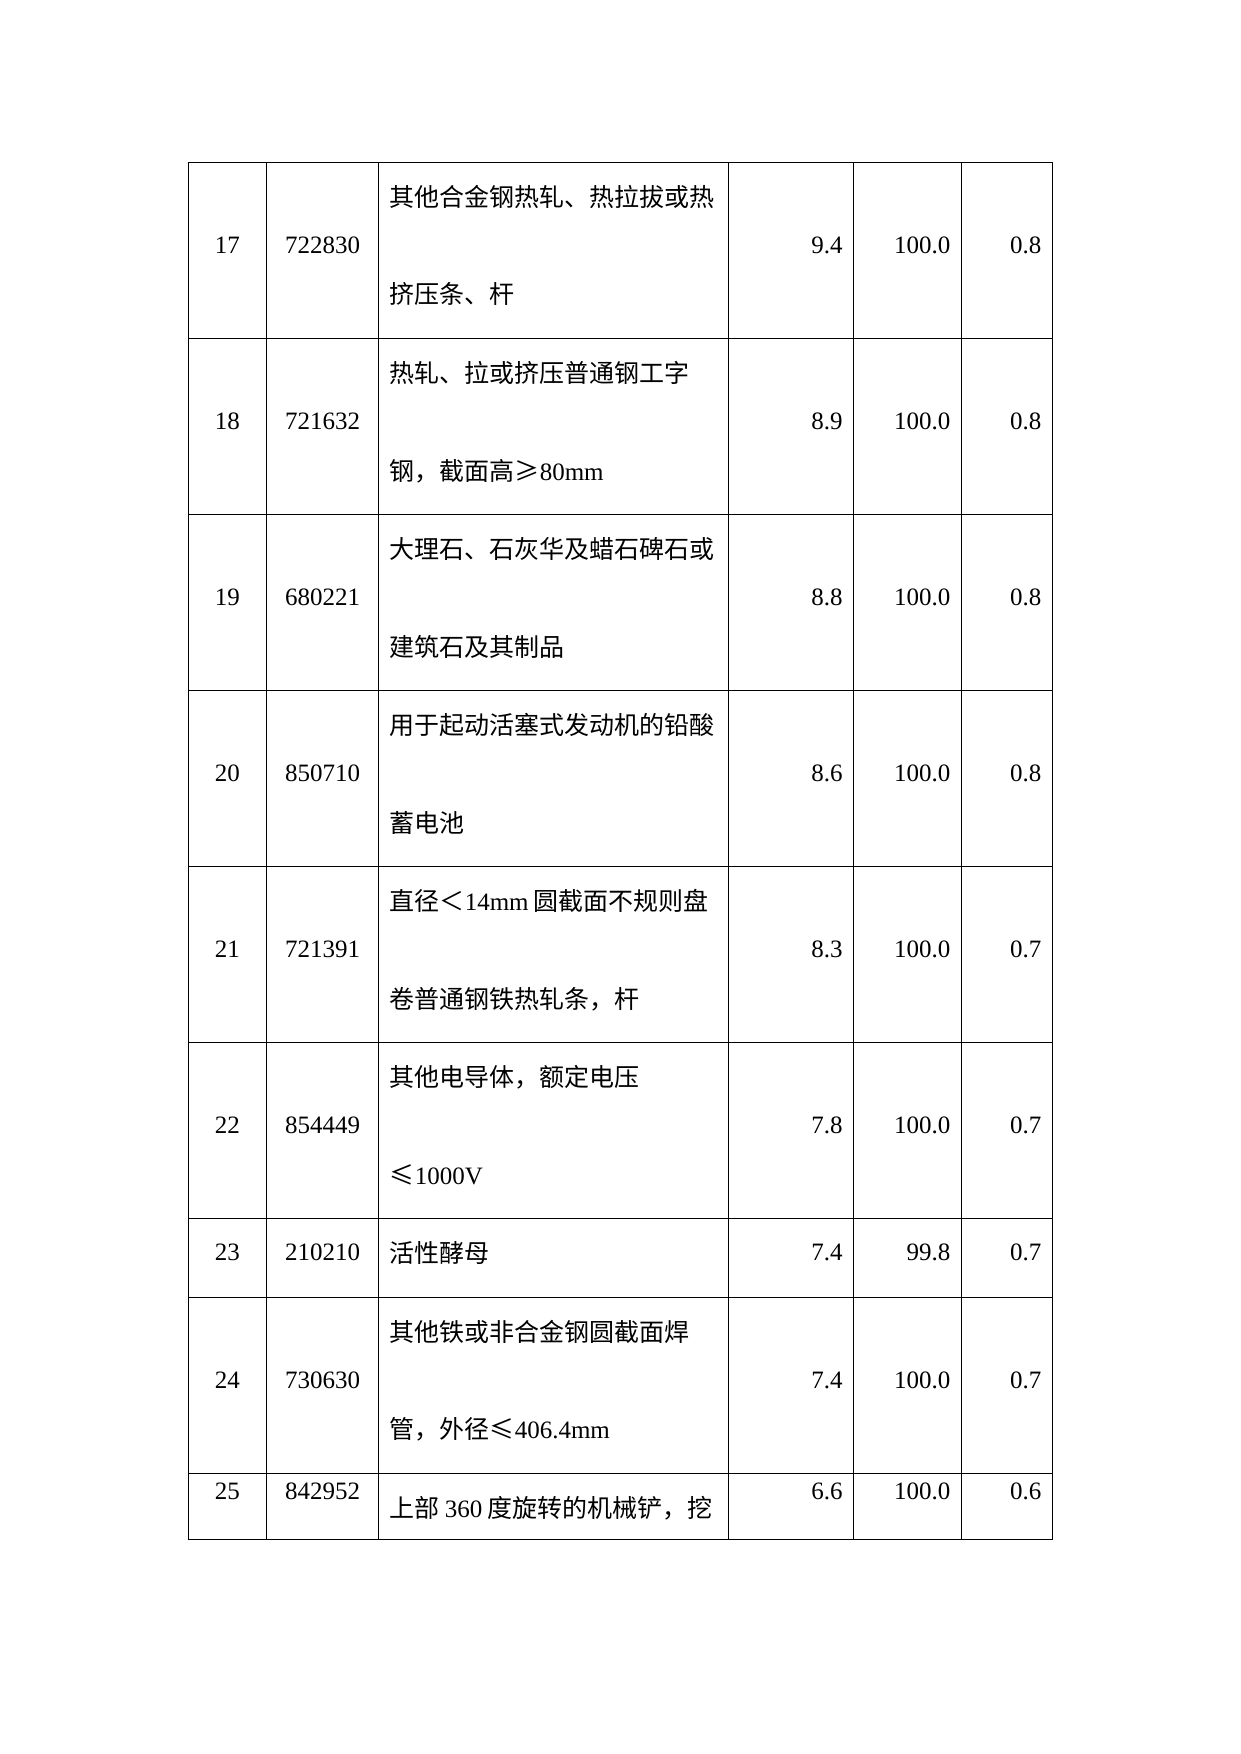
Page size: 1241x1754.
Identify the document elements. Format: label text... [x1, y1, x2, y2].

table_cell 850710 [267, 691, 378, 866]
table_cell 100.0 [854, 1298, 961, 1473]
table_cell 活性酵母 [379, 1219, 728, 1297]
table_cell 722830 [267, 163, 378, 338]
table_cell 17 [189, 163, 266, 338]
table_cell 100.0 [854, 515, 961, 690]
table_cell 100.0 [854, 339, 961, 514]
table_cell 18 [189, 339, 266, 514]
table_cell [379, 1474, 728, 1539]
table_cell 20 [189, 691, 266, 866]
table_cell 7.4 [729, 1219, 853, 1297]
table_cell 0.8 [962, 691, 1052, 866]
table_cell 21 [189, 867, 266, 1042]
table_cell 0.7 [962, 1219, 1052, 1297]
table_cell 24 [189, 1298, 266, 1473]
table_cell 0.7 [962, 867, 1052, 1042]
table_cell 22 [189, 1043, 266, 1218]
table_cell 100.0 [854, 163, 961, 338]
table_cell 其他合金钢热轧、热拉拔或热挤压条、杆 [379, 163, 728, 338]
table_cell 25 [189, 1474, 266, 1539]
table_cell 0.8 [962, 339, 1052, 514]
table_cell 100.0 [854, 867, 961, 1042]
table_cell 100.0 [854, 691, 961, 866]
table_cell 直径＜14mm圆截面不规则盘卷普通钢铁热轧条，杆 [379, 867, 728, 1042]
table_cell 100.0 [854, 1474, 961, 1539]
table_cell 721632 [267, 339, 378, 514]
table_cell 大理石、石灰华及蜡石碑石或建筑石及其制品 [379, 515, 728, 690]
table_cell 6.6 [729, 1474, 853, 1539]
table_cell 19 [189, 515, 266, 690]
table_cell 854449 [267, 1043, 378, 1218]
table_cell 730630 [267, 1298, 378, 1473]
table_cell 721391 [267, 867, 378, 1042]
table_cell 99.8 [854, 1219, 961, 1297]
table_cell 8.8 [729, 515, 853, 690]
table_cell 842952 [267, 1474, 378, 1539]
table_cell 7.4 [729, 1298, 853, 1473]
table_cell 其他铁或非合金钢圆截面焊管，外径≤406.4mm [379, 1298, 728, 1473]
table_cell 8.9 [729, 339, 853, 514]
table_cell 9.4 [729, 163, 853, 338]
table_cell 0.7 [962, 1298, 1052, 1473]
table_cell 用于起动活塞式发动机的铅酸蓄电池 [379, 691, 728, 866]
table_cell 680221 [267, 515, 378, 690]
table_cell 7.8 [729, 1043, 853, 1218]
table_cell 100.0 [854, 1043, 961, 1218]
table_cell 0.7 [962, 1043, 1052, 1218]
table_cell 210210 [267, 1219, 378, 1297]
table_cell 热轧、拉或挤压普通钢工字钢，截面高≥80mm [379, 339, 728, 514]
table_cell 0.8 [962, 515, 1052, 690]
table_cell 0.8 [962, 163, 1052, 338]
table_cell 23 [189, 1219, 266, 1297]
table_cell 8.3 [729, 867, 853, 1042]
table_cell 其他电导体，额定电压≤1000V [379, 1043, 728, 1218]
table_cell 0.6 [962, 1474, 1052, 1539]
table_cell 8.6 [729, 691, 853, 866]
